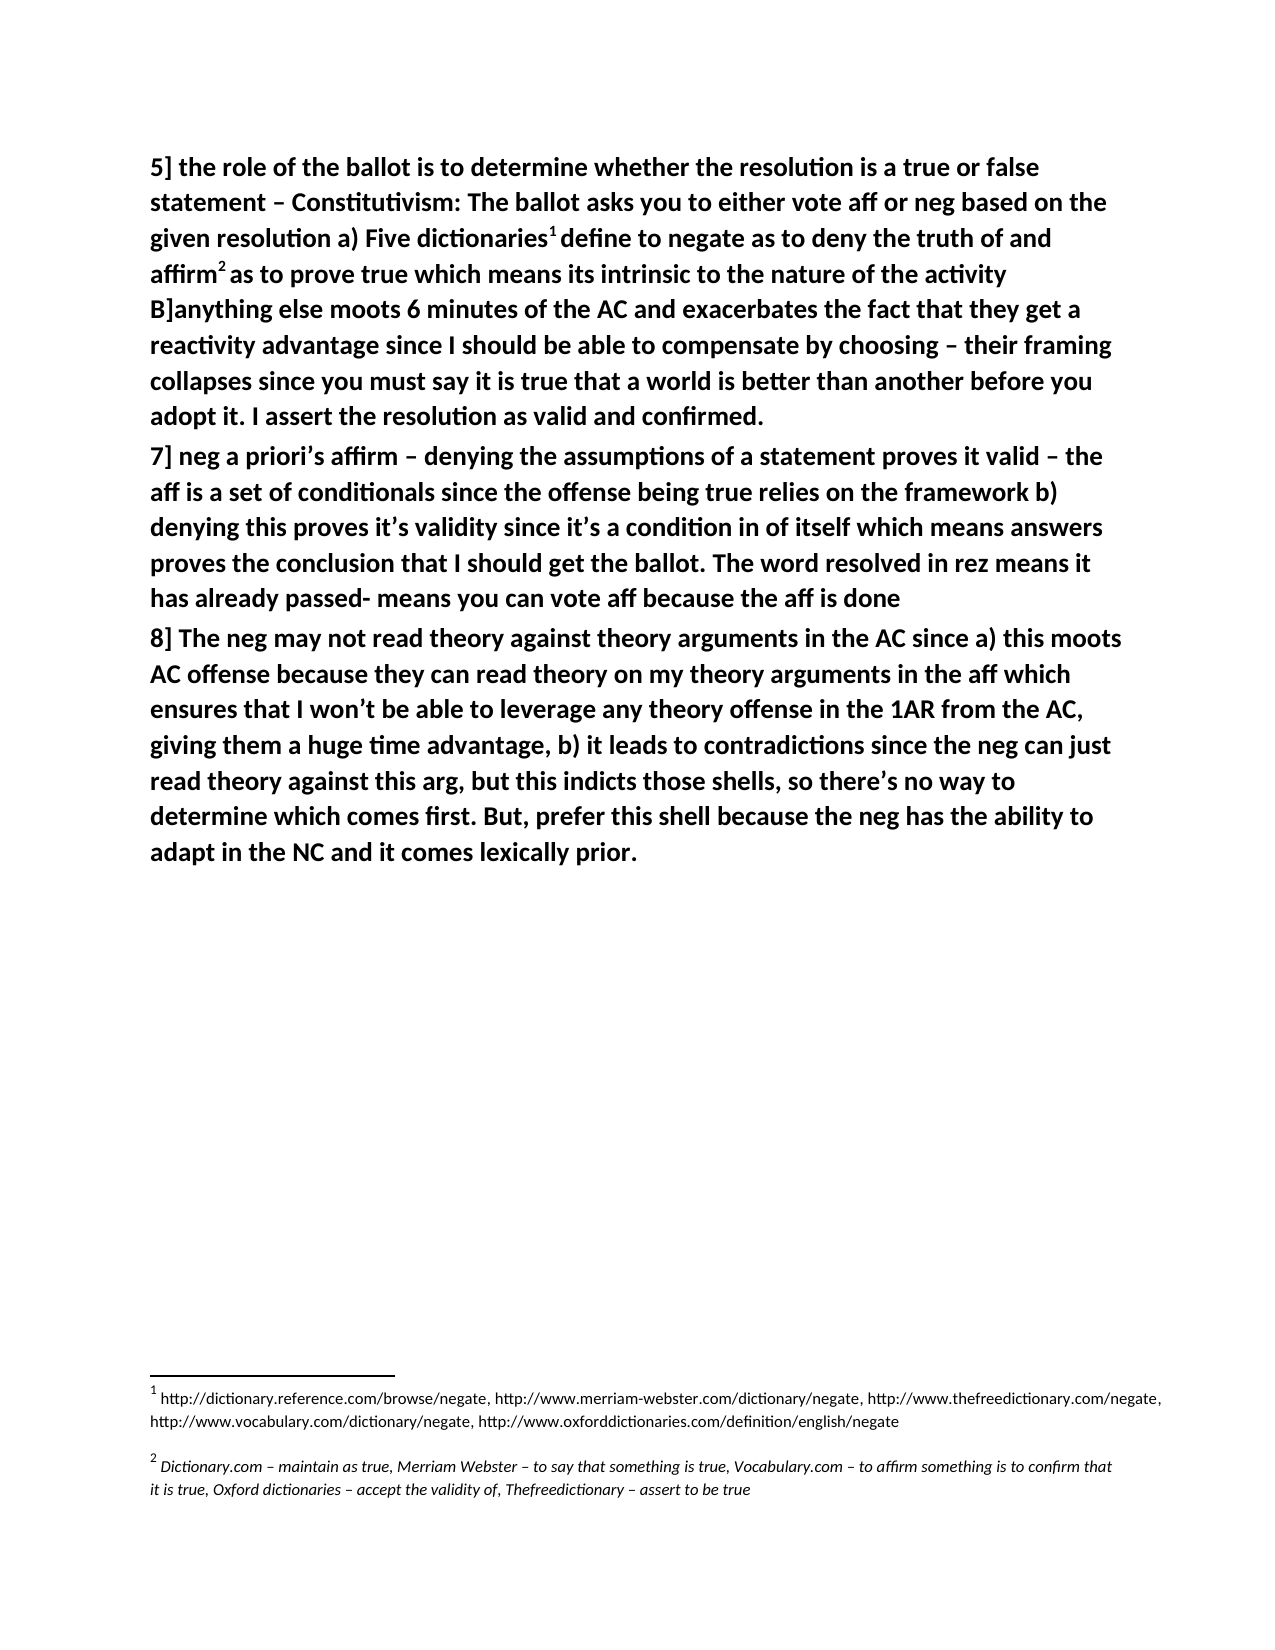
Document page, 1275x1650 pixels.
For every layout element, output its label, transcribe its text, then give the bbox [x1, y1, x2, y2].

text 5] the role of the ballot is to determine whether the resolution is a true or false statement – Constitutivism: The ballot asks you to either vote aff or neg based on the given resolution a) Five dictionaries define to negate as to deny the truth of and affirm as to prove true which means its intrinsic to the nature of the activity B]anything else moots 6 minutes of the AC and exacerbates the fact that they get a reactivity advantage since I should be able to compensate by choosing – their framing collapses since you must say it is true that a world is better than another before you adopt it. I assert the resolution as valid and confirmed. [150, 150, 1125, 432]
text 8] The neg may not read theory against theory arguments in the AC since a) this moots AC offense because they can read theory on my theory arguments in the aff which ensures that I won’t be able to leverage any theory offense in the 1AR from the AC, giving them a huge time advantage, b) it leads to contradictions since the neg can just read theory against this arg, but this indicts those shells, so there’s no way to determine which comes first. But, prefer this shell because the neg has the ability to adapt in the NC and it comes lexically prior. [150, 621, 1125, 868]
text 7] neg a priori’s affirm – denying the assumptions of a statement proves it valid – the aff is a set of conditionals since the offense being true relies on the framework b) denying this proves it’s validity since it’s a condition in of itself which means answers proves the conclusion that I should get the ballot. The word resolved in rez means it has already passed- means you can vote aff because the aff is done [150, 439, 1125, 615]
